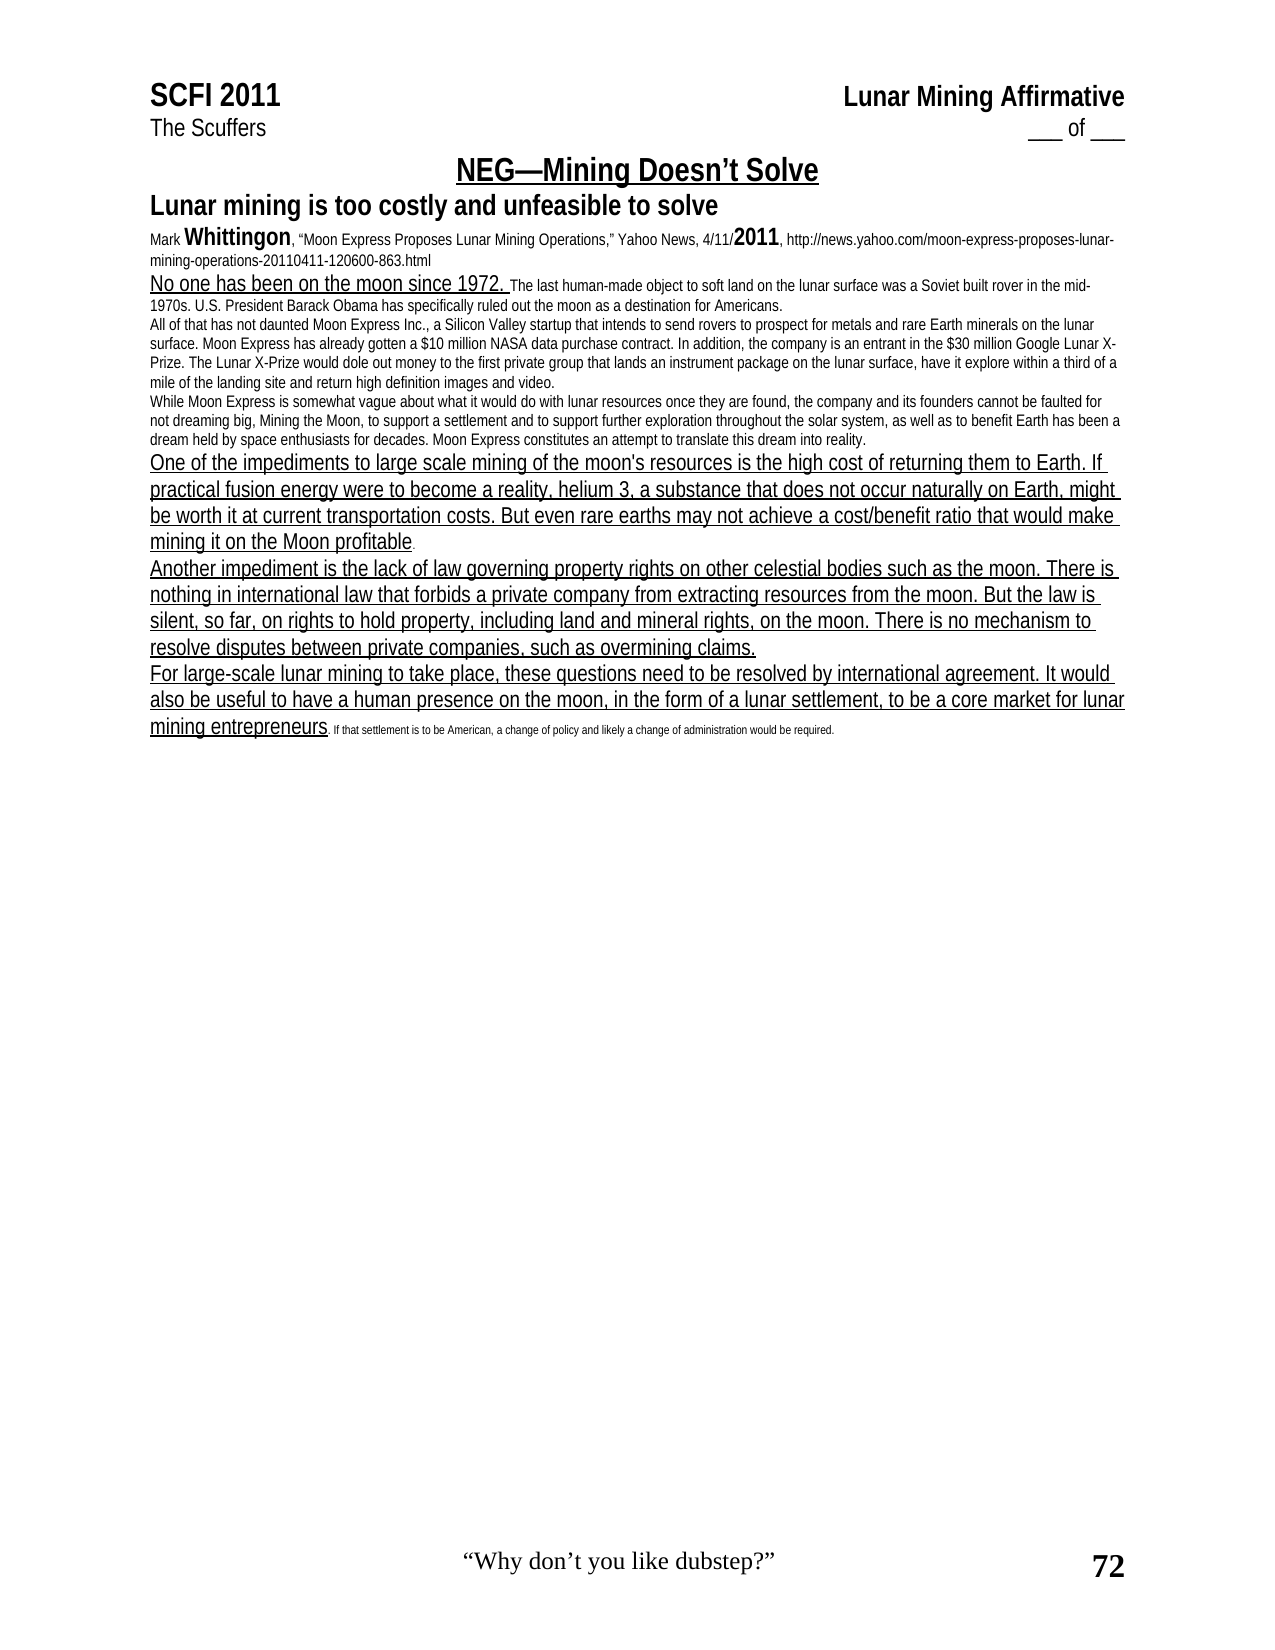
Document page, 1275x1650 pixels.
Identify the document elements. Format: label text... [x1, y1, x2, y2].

text Mark Whittingon, “Moon Express Proposes Lunar Mining Operations,” Yahoo News, 4/11/2011, http://news.yahoo.com/moon-express-proposes-lunar-mining-operations-20110411-120600-863.html [150, 222, 1125, 269]
text Lunar mining is too costly and unfeasible to solve [150, 188, 1125, 222]
text For large-scale lunar mining to take place, these questions need to be resolved by international agreement. It would also be useful to have a human presence on the moon, in the form of a lunar settlement, to be a core market for lunar mining entrepreneurs. If that settlement is to be American, a change of policy and likely a change of administration would be required. [150, 660, 1125, 709]
text One of the impediments to large scale mining of the moon's resources is the high cost of returning them to Earth. If practical fusion energy were to become a reality, helium 3, a substance that does not occur naturally on Earth, might be worth it at current transportation costs. But even rare earths may not achieve a cost/benefit ratio that would make mining it on the Moon profitable. [150, 449, 1125, 554]
text For large-scale lunar mining to take place, these questions need to be resolved by international agreement. It would also be useful to have a human presence on the moon, in the form of a lunar settlement, to be a core market for lunar mining entrepreneurs. If that settlement is to be American, a change of policy and likely a change of administration would be required. [150, 710, 1125, 739]
text All of that has not daunted Moon Express Inc., a Silicon Valley startup that intends to send rovers to prospect for metals and rare Earth minerals on the lunar surface. Moon Express has already gotten a $10 million NASA data purchase contract. In addition, the company is an entrant in the $30 million Google Lunar X-Prize. The Lunar X-Prize would dole out money to the first private group that lands an instrument package on the lunar surface, have it explore within a third of a mile of the landing site and return high definition images and video. [150, 315, 1125, 392]
text Another impediment is the lack of law governing property rights on other celestial bodies such as the moon. There is nothing in international law that forbids a private company from extracting resources from the moon. But the law is silent, so far, on rights to hold property, including land and mineral rights, on the moon. There is no mechanism to resolve disputes between private companies, such as overmining claims. [150, 554, 1125, 660]
text While Moon Express is somewhat vague about what it would do with lunar resources once they are found, the company and its founders cannot be faulted for not dreaming big, Mining the Moon, to support a settlement and to support further exploration throughout the solar system, as well as to benefit Earth has been a dream held by space enthusiasts for decades. Moon Express constitutes an attempt to translate this dream into reality. [150, 392, 1125, 449]
text No one has been on the moon since 1972. The last human-made object to soft land on the lunar surface was a Soviet built rover in the mid-1970s. U.S. President Barack Obama has specifically ruled out the moon as a destination for Americans. [150, 269, 1125, 315]
text NEG—Mining Doesn’t Solve [150, 150, 1125, 188]
